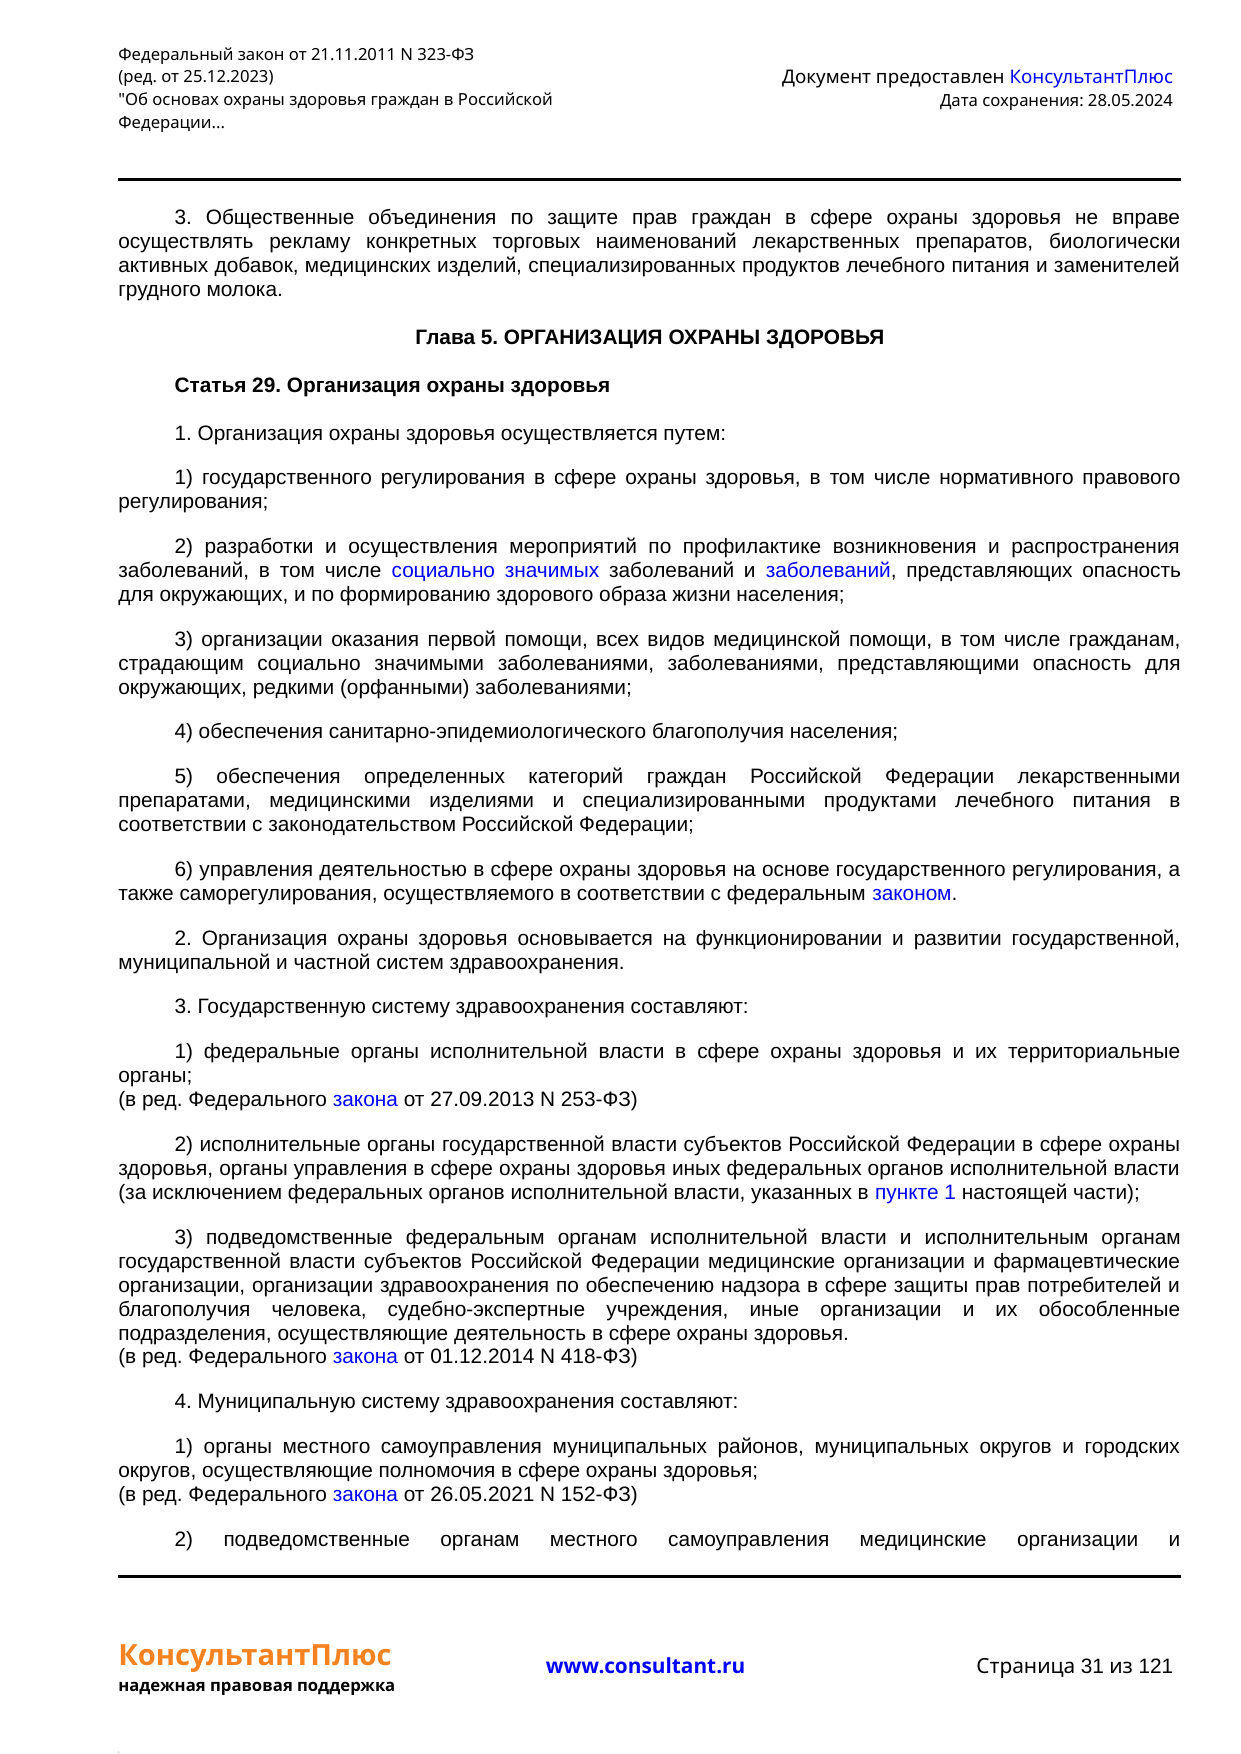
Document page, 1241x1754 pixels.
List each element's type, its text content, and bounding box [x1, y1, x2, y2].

text 1) органы местного самоуправления муниципальных районов, муниципальных округов и городских округов, осуществляющие полномочия в сфере охраны здоровья; [118, 1434, 1181, 1482]
text (в ред. Федерального закона от 26.05.2021 N 152-ФЗ) [118, 1482, 1181, 1506]
text 2) разработки и осуществления мероприятий по профилактике возникновения и распространения заболеваний, в том числе социально значимых заболеваний и заболеваний, представляющих опасность для окружающих, и по формированию здорового образа жизни населения; [118, 534, 1181, 606]
text 5) обеспечения определенных категорий граждан Российской Федерации лекарственными препаратами, медицинскими изделиями и специализированными продуктами лечебного питания в соответствии с законодательством Российской Федерации; [118, 764, 1181, 836]
text (в ред. Федерального закона от 01.12.2014 N 418-ФЗ) [118, 1344, 1181, 1368]
title Статья 29. Организация охраны здоровья [118, 372, 1181, 396]
text (в ред. Федерального закона от 27.09.2013 N 253-ФЗ) [118, 1087, 1181, 1111]
text 1. Организация охраны здоровья осуществляется путем: [118, 420, 1181, 444]
text 2. Организация охраны здоровья основывается на функционировании и развитии государственной, муниципальной и частной систем здравоохранения. [118, 926, 1181, 973]
text 1) федеральные органы исполнительной власти в сфере охраны здоровья и их территориальные органы; [118, 1039, 1181, 1087]
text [118, 1527, 1181, 1551]
text 1) государственного регулирования в сфере охраны здоровья, в том числе нормативного правового регулирования; [118, 465, 1181, 513]
text 4. Муниципальную систему здравоохранения составляют: [118, 1389, 1181, 1413]
text 6) управления деятельностью в сфере охраны здоровья на основе государственного регулирования, а также саморегулирования, осуществляемого в соответствии с федеральным законом. [118, 857, 1181, 905]
text 3) подведомственные федеральным органам исполнительной власти и исполнительным органам государственной власти субъектов Российской Федерации медицинские организации и фармацевтические организации, организации здравоохранения по обеспечению надзора в сфере защиты прав потребителей и благополучия человека, судебно-экспертные учреждения, иные организации и их обособленные подразделения, осуществляющие деятельность в сфере охраны здоровья. [118, 1224, 1181, 1344]
title Глава 5. ОРГАНИЗАЦИЯ ОХРАНЫ ЗДОРОВЬЯ [118, 324, 1181, 348]
text 3) организации оказания первой помощи, всех видов медицинской помощи, в том числе гражданам, страдающим социально значимыми заболеваниями, заболеваниями, представляющими опасность для окружающих, редкими (орфанными) заболеваниями; [118, 627, 1181, 698]
text 3. Общественные объединения по защите прав граждан в сфере охраны здоровья не вправе осуществлять рекламу конкретных торговых наименований лекарственных препаратов, биологически активных добавок, медицинских изделий, специализированных продуктов лечебного питания и заменителей грудного молока. [118, 205, 1181, 301]
text 2) исполнительные органы государственной власти субъектов Российской Федерации в сфере охраны здоровья, органы управления в сфере охраны здоровья иных федеральных органов исполнительной власти (за исключением федеральных органов исполнительной власти, указанных в пункте 1 настоящей части); [118, 1132, 1181, 1204]
text 4) обеспечения санитарно-эпидемиологического благополучия населения; [118, 719, 1181, 743]
text 3. Государственную систему здравоохранения составляют: [118, 994, 1181, 1018]
